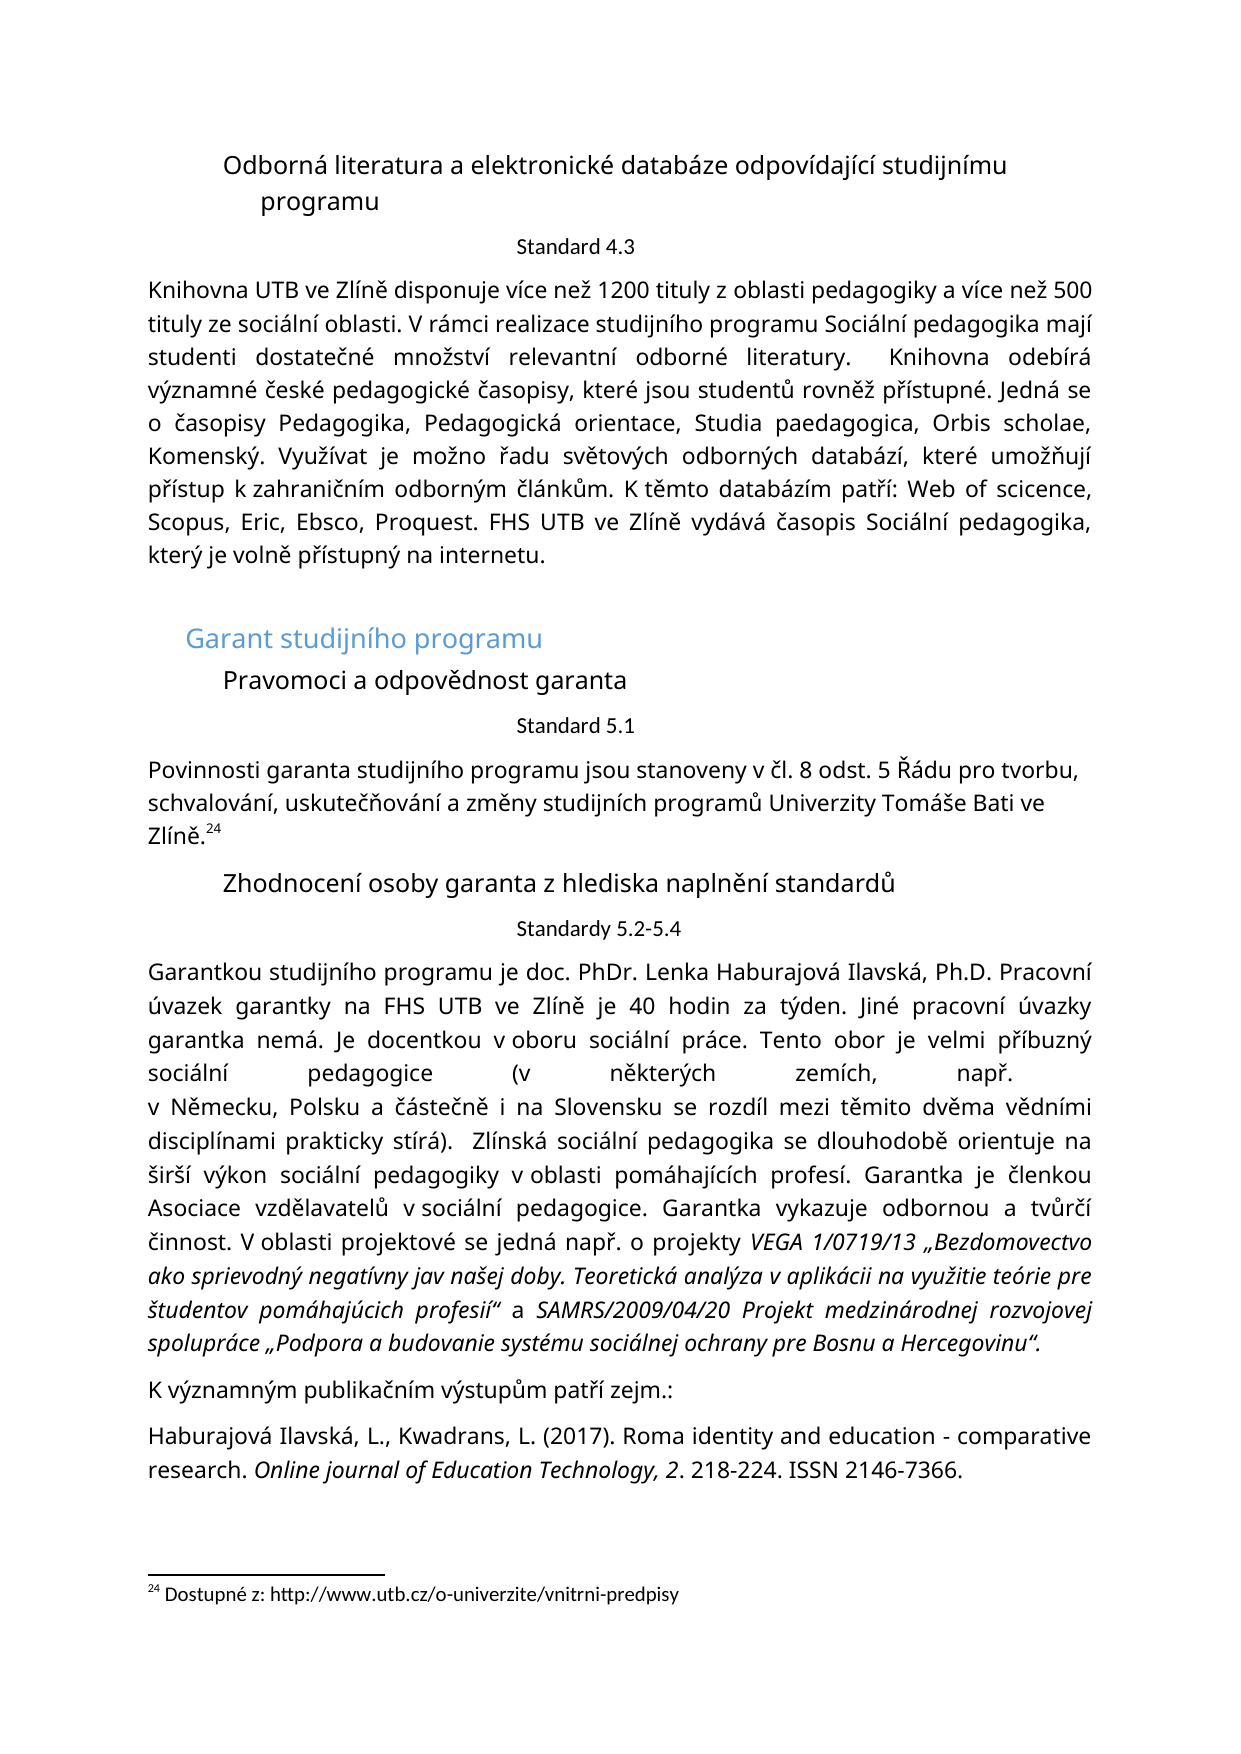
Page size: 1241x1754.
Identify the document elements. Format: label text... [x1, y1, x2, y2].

text Knihovna UTB ve Zlíně disponuje více než 1200 tituly z oblasti pedagogiky a více než 500 tituly ze sociální oblasti. V rámci realizace studijního programu Sociální pedagogika mají studenti dostatečné množství relevantní odborné literatury. Knihovna odebírá významné české pedagogické časopisy, které jsou studentů rovněž přístupné. Jedná se o časopisy Pedagogika, Pedagogická orientace, Studia paedagogica, Orbis scholae, Komenský. Využívat je možno řadu světových odborných databází, které umožňují přístup k zahraničním odborným článkům. K těmto databázím patří: Web of scicence, Scopus, Eric, Ebsco, Proquest. FHS UTB ve Zlíně vydává časopis Sociální pedagogika, který je volně přístupný na internetu. [148, 274, 1093, 571]
text K významným publikačním výstupům patří zejm.: [148, 1374, 1093, 1405]
text Garant studijního programu [185, 619, 1093, 656]
text Standard 5.1 [148, 711, 1093, 739]
text Garantkou studijního programu je doc. PhDr. Lenka Haburajová Ilavská, Ph.D. Pracovní úvazek garantky na FHS UTB ve Zlíně je 40 hodin za týden. Jiné pracovní úvazky garantka nemá. Je docentkou v oboru sociální práce. Tento obor je velmi příbuzný sociální pedagogice (v některých zemích, např. v Německu, Polsku a částečně i na Slovensku se rozdíl mezi těmito dvěma vědními disciplínami prakticky stírá). Zlínská sociální pedagogika se dlouhodobě orientuje na širší výkon sociální pedagogiky v oblasti pomáhajících profesí. Garantka je členkou Asociace vzdělavatelů v sociální pedagogice. Garantka vykazuje odbornou a tvůrčí činnost. V oblasti projektové se jedná např. o projekty VEGA 1/0719/13 „Bezdomovectvo ako sprievodný negatívny jav našej doby. Teoretická analýza v aplikácii na využitie teórie pre študentov pomáhajúcich profesií“ a SAMRS/2009/04/20 Projekt medzinárodnej rozvojovej spolupráce „Podpora a budovanie systému sociálnej ochrany pre Bosnu a Hercegovinu“. [148, 956, 1093, 1359]
text Odborná literatura a elektronické databáze odpovídající studijnímu programu [223, 148, 1093, 218]
text Standard 4.3 [148, 232, 1093, 260]
text Haburajová Ilavská, L., Kwadrans, L. (2017). Roma identity and education - comparative research. Online journal of Education Technology, 2. 218-224. ISSN 2146-7366. [148, 1420, 1093, 1485]
text Zhodnocení osoby garanta z hlediska naplnění standardů [223, 865, 1093, 899]
text Povinnosti garanta studijního programu jsou stanoveny v čl. 8 odst. 5 Řádu pro tvorbu, schvalování, uskutečňování a změny studijních programů Univerzity Tomáše Bati ve Zlíně. [148, 753, 1093, 851]
text Standardy 5.2-5.4 [148, 914, 1093, 942]
text Pravomoci a odpovědnost garanta [223, 663, 1093, 697]
